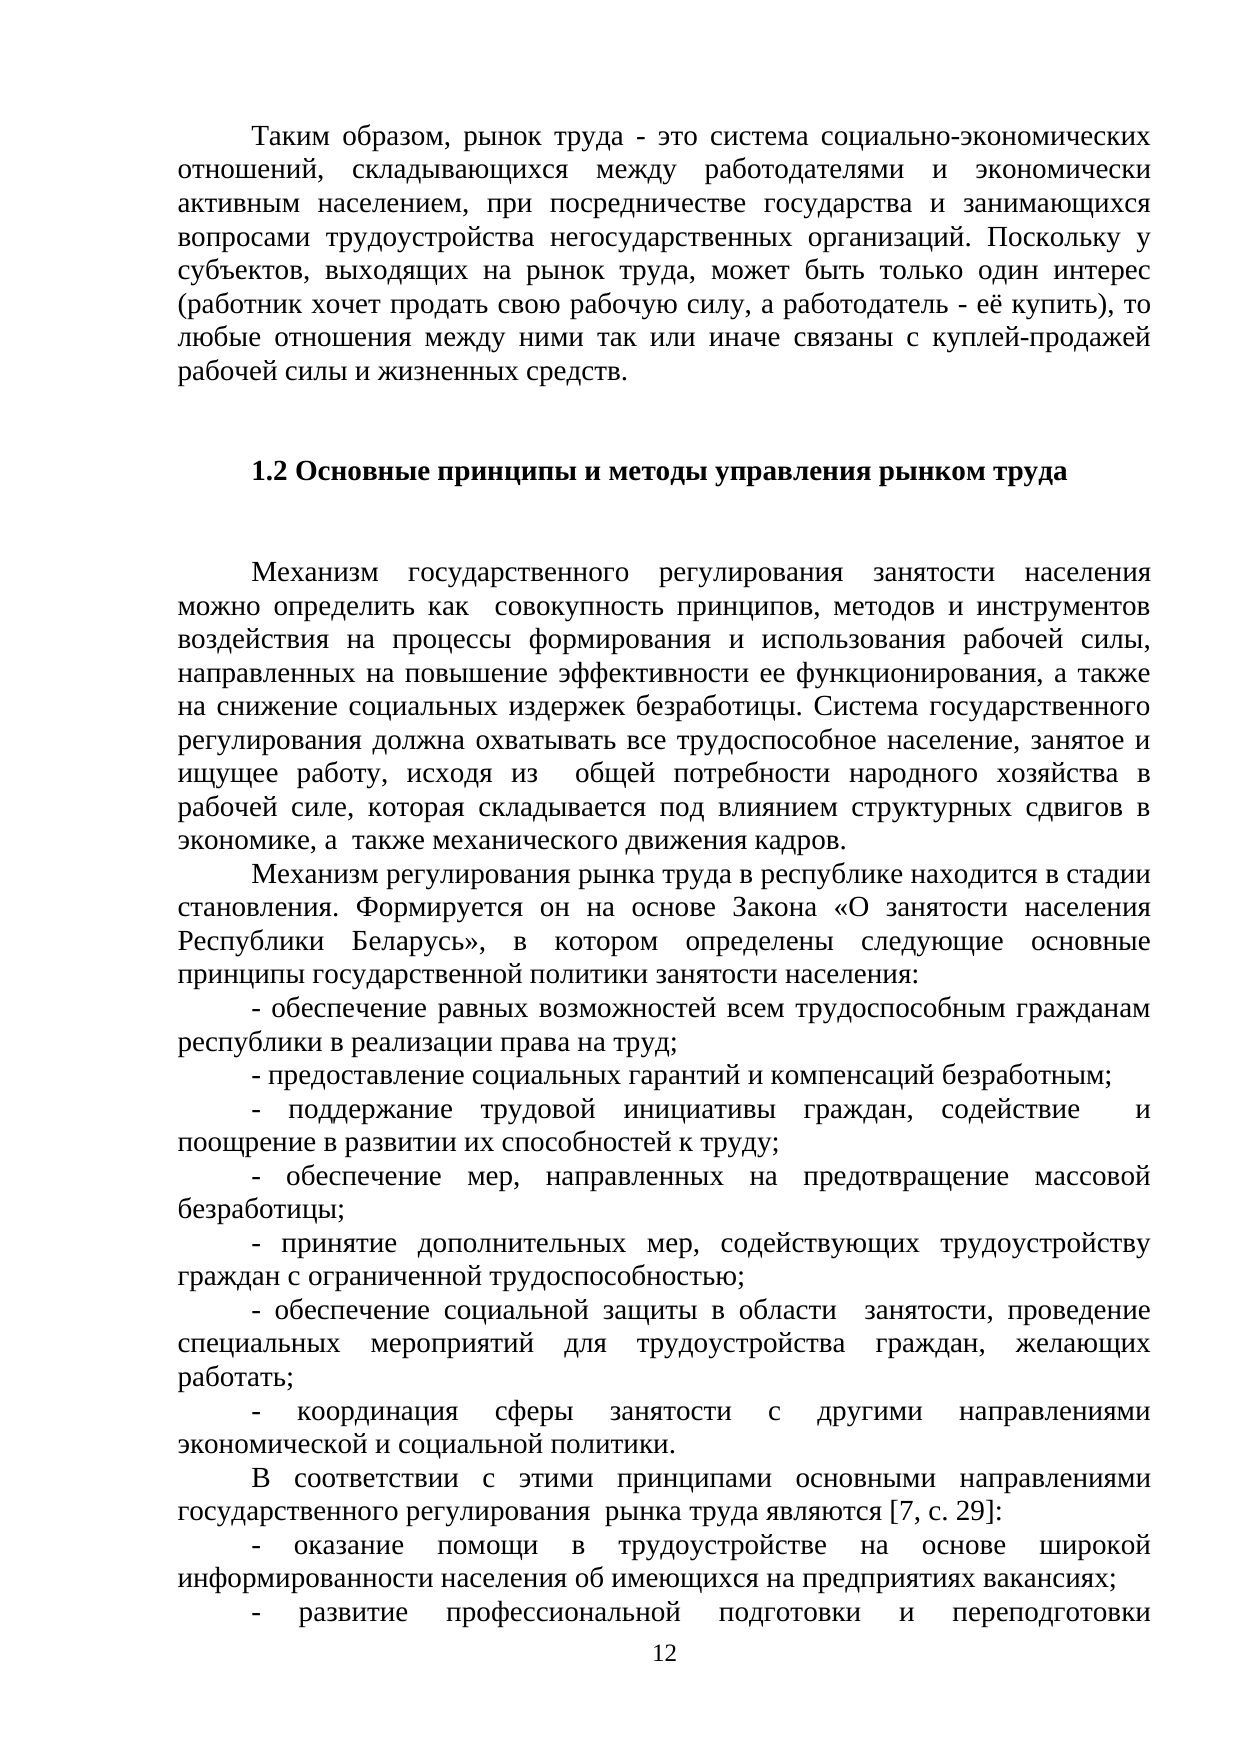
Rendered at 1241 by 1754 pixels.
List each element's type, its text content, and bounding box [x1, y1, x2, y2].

text - обеспечение социальной защиты в области занятости, проведение специальных мероприятий для трудоустройства граждан, желающих работать; [177, 1292, 1152, 1393]
text - обеспечение мер, направленных на предотвращение массовой безработицы; [177, 1158, 1152, 1225]
text Механизм регулирования рынка труда в республике находится в стадии становления. Формируется он на основе Закона «О занятости населения Республики Беларусь», в котором определены следующие основные принципы государственной политики занятости населения: [177, 856, 1152, 990]
text Таким образом, рынок труда - это система социально-экономических отношений, складывающихся между работодателями и экономически активным населением, при посредничестве государства и занимающихся вопросами трудоустройства негосударственных организаций. Поскольку у субъектов, выходящих на рынок труда, может быть только один интерес (работник хочет продать свою рабочую силу, а работодатель - её купить), то любые отношения между ними так или иначе связаны с куплей-продажей рабочей силы и жизненных средств. [177, 118, 1152, 386]
text - обеспечение равных возможностей всем трудоспособным гражданам республики в реализации права на труд; [177, 990, 1152, 1057]
text - предоставление социальных гарантий и компенсаций безработным; [177, 1057, 1152, 1091]
text - поддержание трудовой инициативы граждан, содействие и поощрение в развитии их способностей к труду; [177, 1091, 1152, 1158]
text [177, 1594, 1152, 1627]
text - принятие дополнительных мер, содействующих трудоустройству граждан с ограниченной трудоспособностью; [177, 1225, 1152, 1292]
text Механизм государственного регулирования занятости населения можно определить как совокупность принципов, методов и инструментов воздействия на процессы формирования и использования рабочей силы, направленных на повышение эффективности ее функционирования, а также на снижение социальных издержек безработицы. Система государственного регулирования должна охватывать все трудоспособное население, занятое и ищущее работу, исходя из общей потребности народного хозяйства в рабочей силе, которая складывается под влиянием структурных сдвигов в экономике, а также механического движения кадров. [177, 554, 1152, 856]
text 1.2 Основные принципы и методы управления рынком труда [177, 453, 1152, 487]
text - координация сферы занятости с другими направлениями экономической и социальной политики. [177, 1393, 1152, 1460]
text В соответствии с этими принципами основными направлениями государственного регулирования рынка труда являются [7, с. 29]: [177, 1460, 1152, 1527]
text - оказание помощи в трудоустройстве на основе широкой информированности населения об имеющихся на предприятиях вакансиях; [177, 1527, 1152, 1594]
